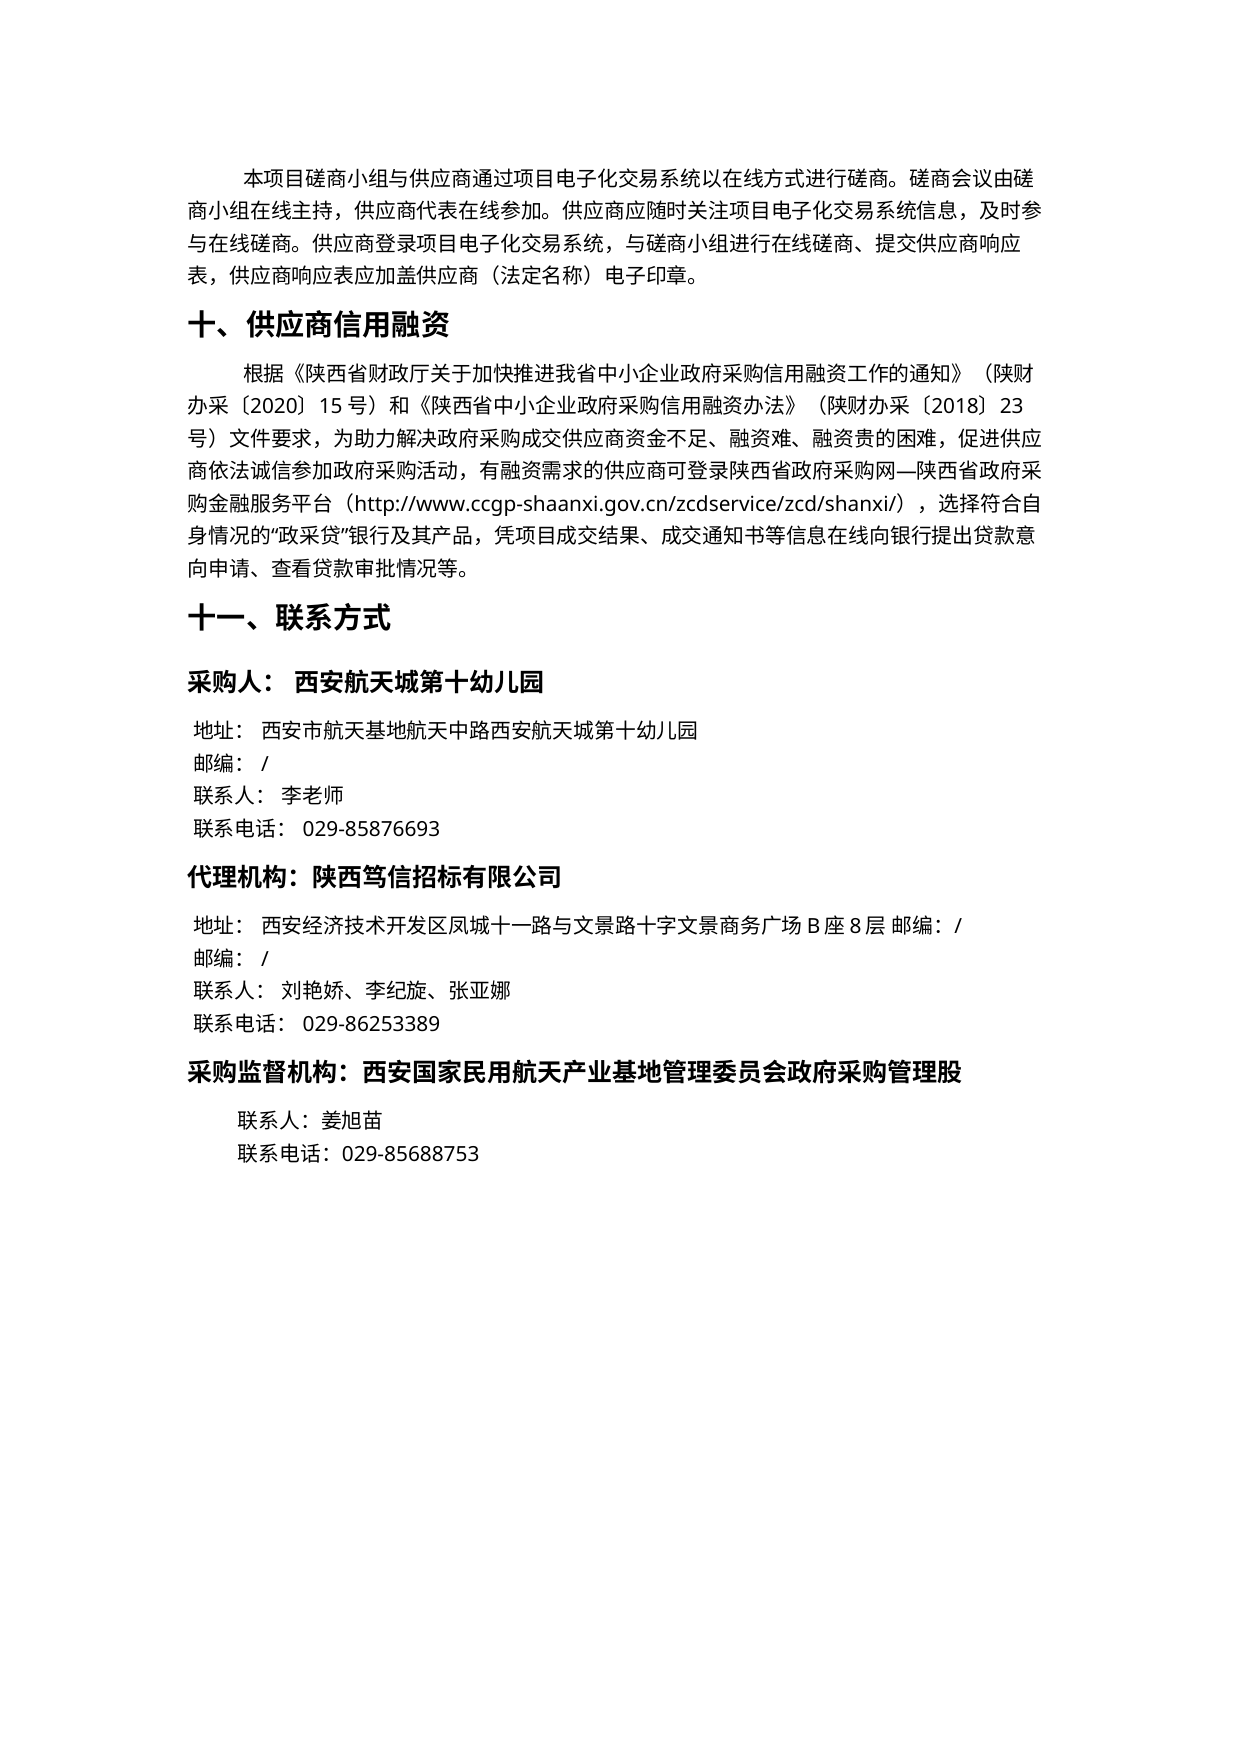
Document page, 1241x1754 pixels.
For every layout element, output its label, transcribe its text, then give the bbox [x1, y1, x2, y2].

text 地址： 西安经济技术开发区凤城十一路与文景路十字文景商务广场B座8层 邮编：/ [187, 909, 1053, 942]
text 联系人： 李老师 [187, 779, 1053, 812]
text 十一、联系方式 [187, 584, 1053, 649]
text 联系电话：029-85688753 [187, 1137, 1053, 1169]
text 十、供应商信用融资 [187, 292, 1053, 357]
text 采购人： 西安航天城第十幼儿园 [187, 649, 1053, 714]
text 联系人： 刘艳娇、李纪旋、张亚娜 [187, 974, 1053, 1007]
text 采购监督机构：西安国家民用航天产业基地管理委员会政府采购管理股 [187, 1039, 1053, 1104]
text 邮编： / [187, 942, 1053, 974]
text 根据《陕西省财政厅关于加快推进我省中小企业政府采购信用融资工作的通知》（陕财办采〔2020〕15 号）和《陕西省中小企业政府采购信用融资办法》（陕财办采〔2018〕23 号）文件要求，为助力解决政府采购成交供应商资金不足、融资难、融资贵的困难，促进供应商依法诚信参加政府采购活动，有融资需求的供应商可登录陕西省政府采购网—陕西省政府采购金融服务平台（http://www.ccgp-shaanxi.gov.cn/zcdservice/zcd/shanxi/），选择符合自身情况的“政采贷”银行及其产品，凭项目成交结果、成交通知书等信息在线向银行提出贷款意向申请、查看贷款审批情况等。 [187, 357, 1053, 584]
text 代理机构：陕西笃信招标有限公司 [187, 844, 1053, 909]
text 邮编： / [187, 747, 1053, 779]
text 联系人：姜旭苗 [187, 1104, 1053, 1137]
text 地址： 西安市航天基地航天中路西安航天城第十幼儿园 [187, 714, 1053, 747]
text 本项目磋商小组与供应商通过项目电子化交易系统以在线方式进行磋商。磋商会议由磋商小组在线主持，供应商代表在线参加。供应商应随时关注项目电子化交易系统信息，及时参与在线磋商。供应商登录项目电子化交易系统，与磋商小组进行在线磋商、提交供应商响应表，供应商响应表应加盖供应商（法定名称）电子印章。 [187, 162, 1053, 292]
text 联系电话： 029-85876693 [187, 812, 1053, 844]
text 联系电话： 029-86253389 [187, 1007, 1053, 1039]
